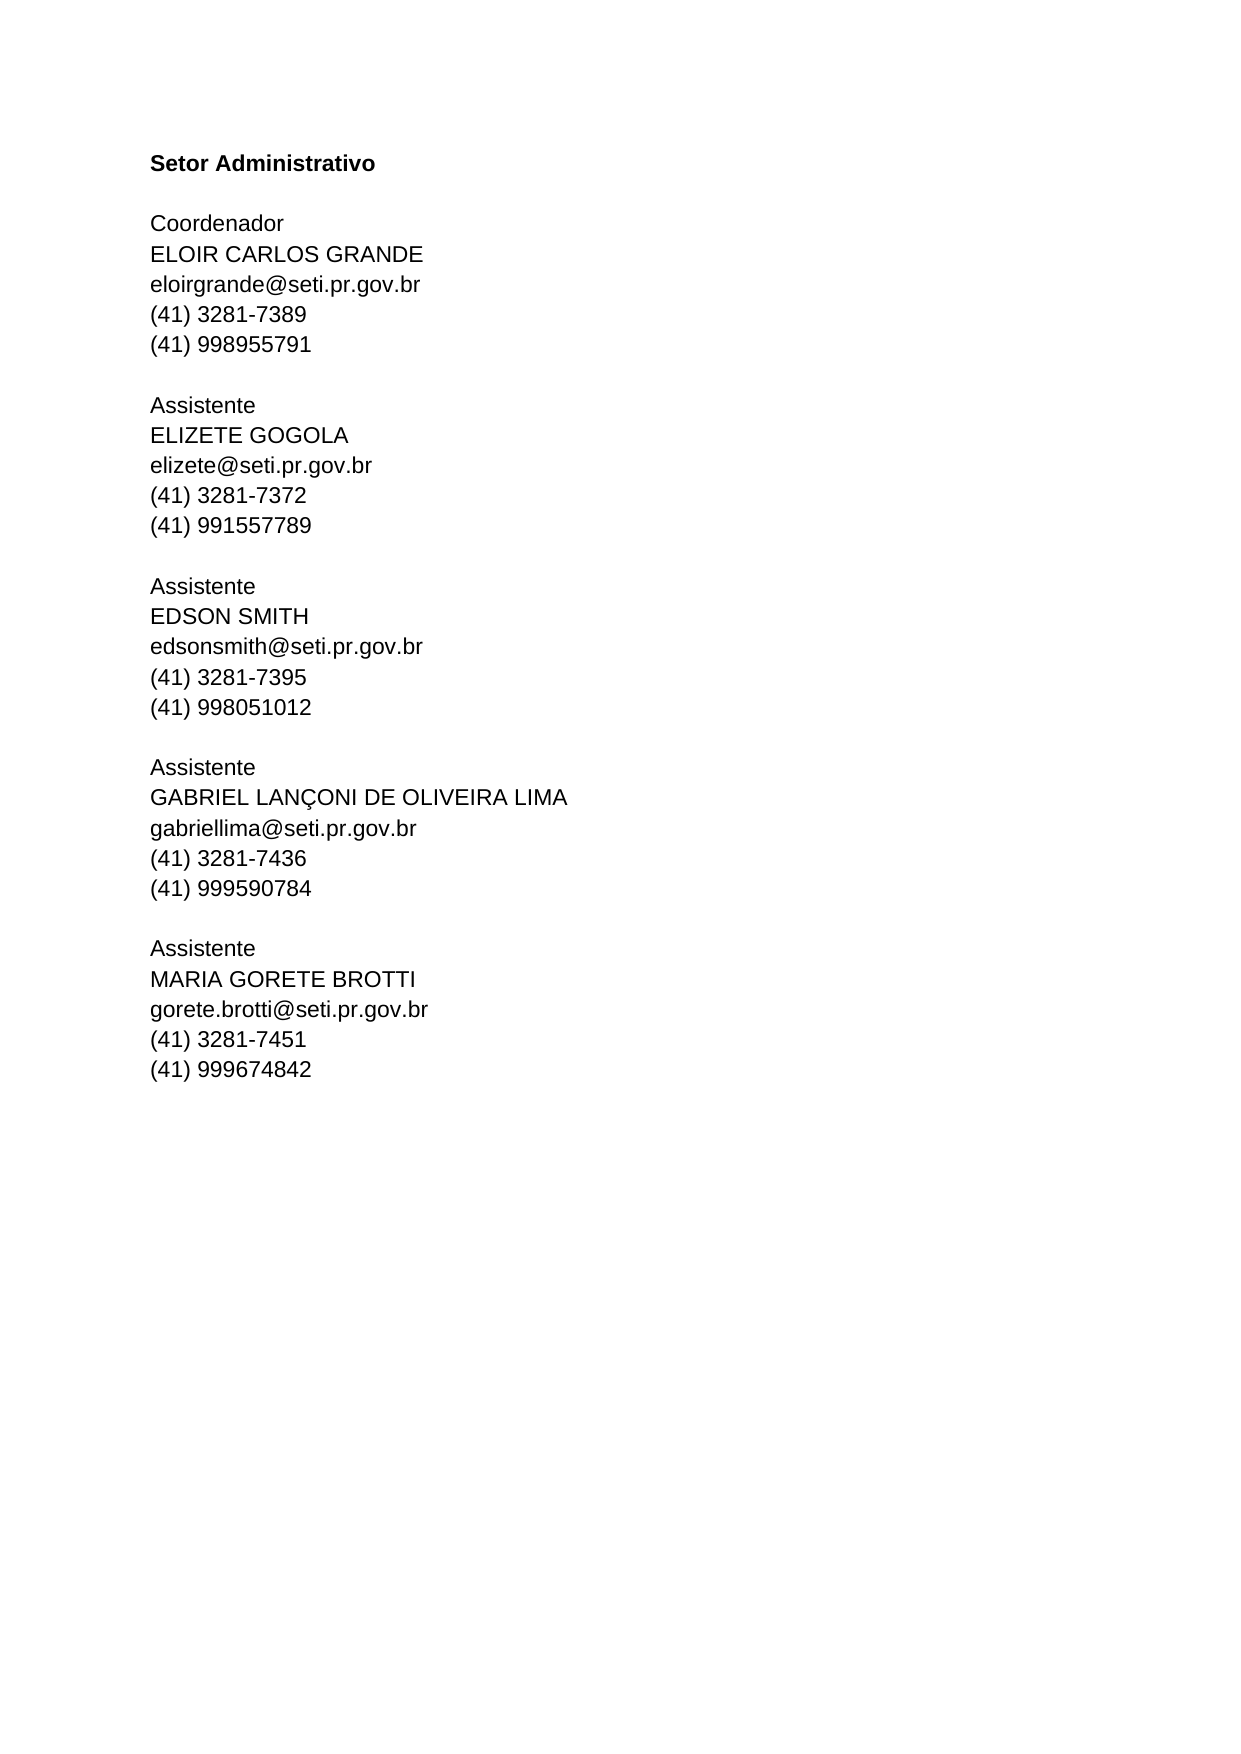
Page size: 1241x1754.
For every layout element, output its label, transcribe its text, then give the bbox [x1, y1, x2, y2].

text (41) 3281-7395 [150, 663, 1090, 690]
text Assistente [150, 392, 1090, 418]
text (41) 999590784 [150, 875, 1090, 901]
text GABRIEL LANÇONI DE OLIVEIRA LIMA [150, 784, 1090, 811]
text Setor Administrativo [150, 150, 1090, 176]
text (41) 991557789 [150, 512, 1090, 539]
text Assistente [150, 935, 1090, 962]
text (41) 3281-7389 [150, 301, 1090, 327]
text (41) 998051012 [150, 694, 1090, 720]
text elizete@seti.pr.gov.br [150, 452, 1090, 478]
text ELOIR CARLOS GRANDE [150, 241, 1090, 267]
text (41) 998955791 [150, 331, 1090, 358]
text gorete.brotti@seti.pr.gov.br [150, 996, 1090, 1022]
text EDSON SMITH [150, 603, 1090, 629]
text (41) 3281-7372 [150, 482, 1090, 509]
text Assistente [150, 573, 1090, 599]
text gabriellima@seti.pr.gov.br [150, 814, 1090, 841]
text (41) 3281-7436 [150, 845, 1090, 871]
text (41) 3281-7451 [150, 1026, 1090, 1052]
text Assistente [150, 754, 1090, 781]
text ELIZETE GOGOLA [150, 422, 1090, 448]
text MARIA GORETE BROTTI [150, 966, 1090, 992]
text Coordenador [150, 210, 1090, 237]
text eloirgrande@seti.pr.gov.br [150, 271, 1090, 297]
text (41) 999674842 [150, 1056, 1090, 1083]
text edsonsmith@seti.pr.gov.br [150, 633, 1090, 660]
